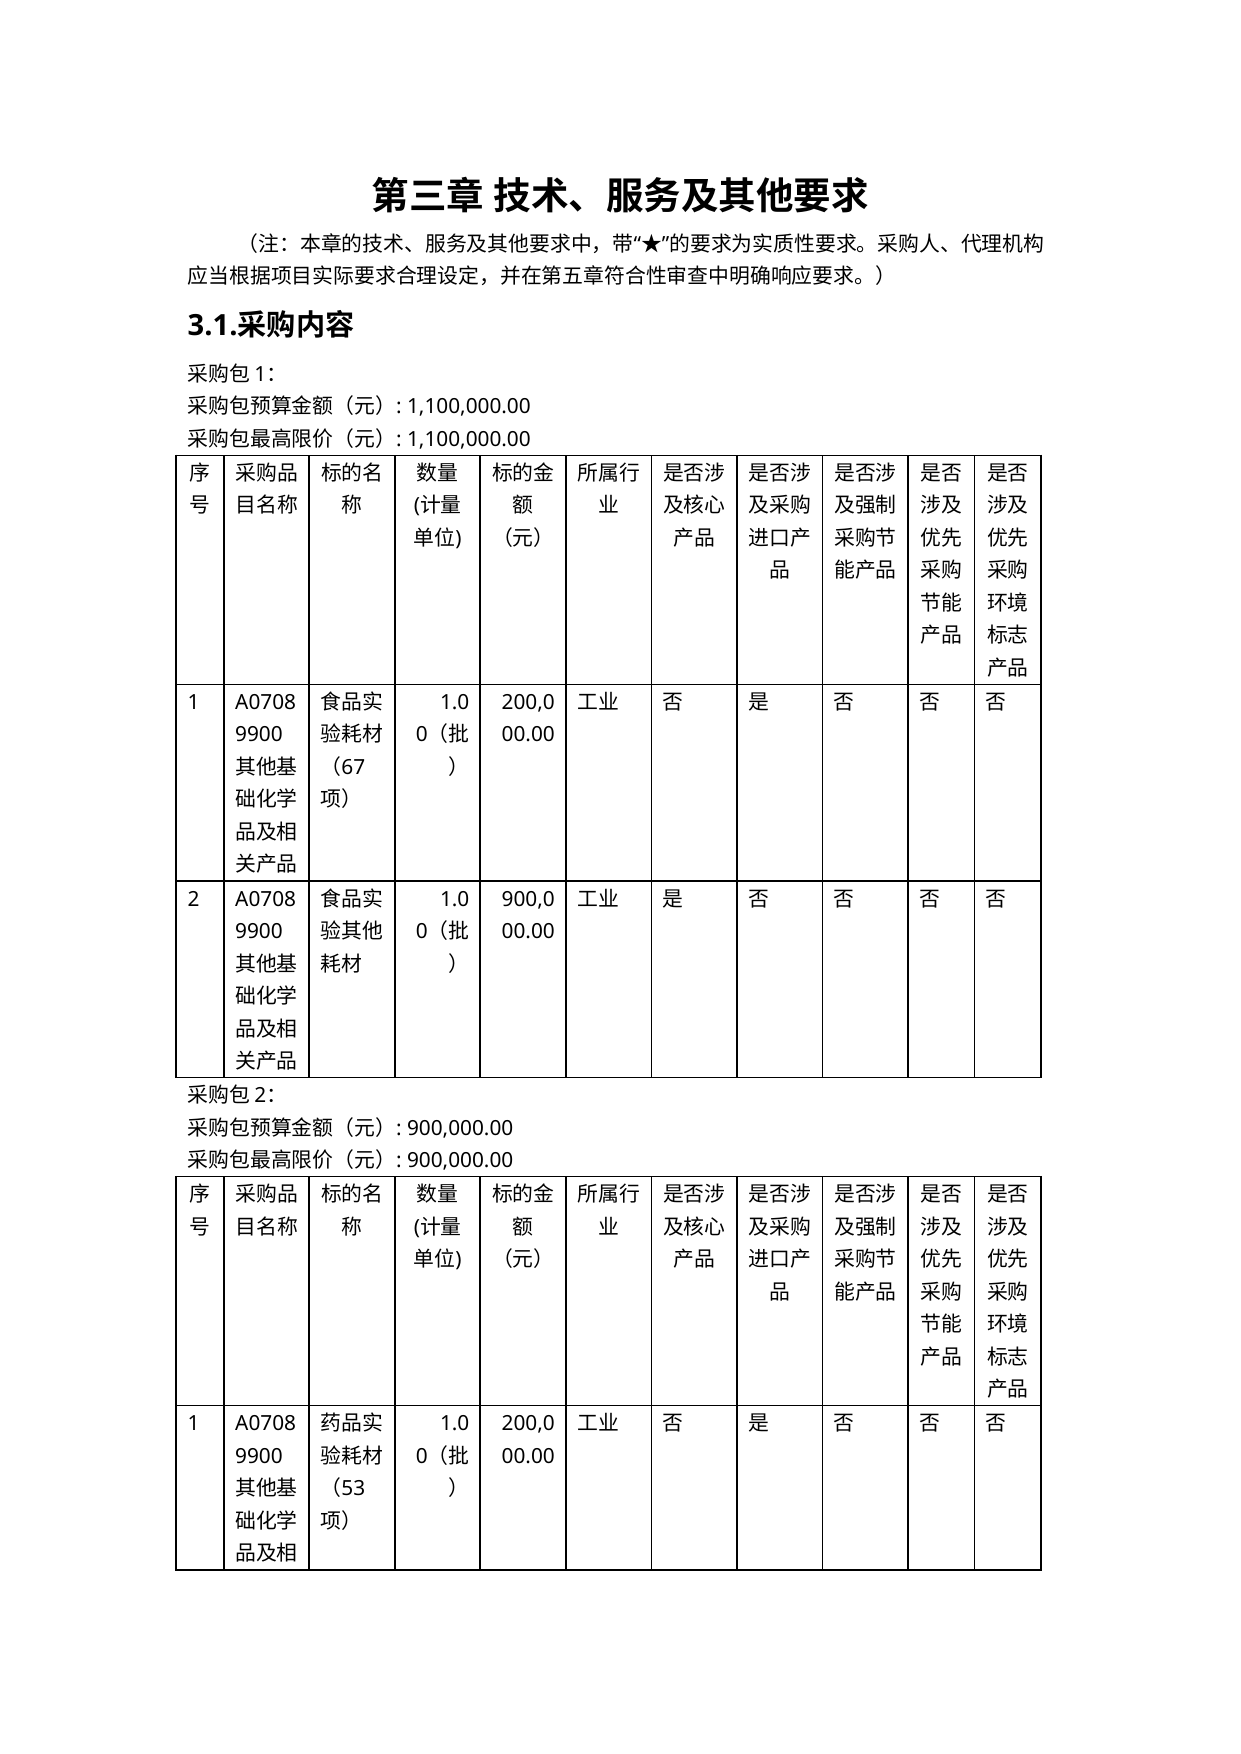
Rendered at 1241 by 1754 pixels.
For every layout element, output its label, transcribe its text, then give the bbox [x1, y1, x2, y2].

table_header 是否涉及采购进口产品 [738, 456, 822, 683]
table_cell 否 [975, 685, 1040, 880]
table_cell 否 [823, 685, 907, 880]
table_header 所属行业 [567, 1177, 651, 1405]
table_header 是否涉及优先采购环境标志产品 [975, 456, 1040, 683]
table_cell 1 [177, 1406, 223, 1569]
table_header 是否涉及核心产品 [652, 1177, 736, 1405]
table_cell 1 [177, 685, 223, 880]
table_cell 工业 [567, 685, 651, 880]
table_header 是否涉及强制采购节能产品 [823, 1177, 907, 1405]
text 采购包最高限价（元）: 1,100,000.00 [187, 422, 1053, 454]
table_cell A07089900 其他基础化学品及相关产品 [225, 685, 308, 880]
table_header 所属行业 [567, 456, 651, 683]
table_cell 1.00（批） [396, 882, 479, 1077]
table_cell 食品实验其他耗材 [310, 882, 394, 1077]
text 采购包最高限价（元）: 900,000.00 [187, 1143, 1053, 1176]
table_cell 1.00（批） [396, 1406, 479, 1569]
text 采购包预算金额（元）: 900,000.00 [187, 1111, 1053, 1143]
table_cell 200,000.00 [481, 1406, 565, 1569]
table_header 是否涉及优先采购环境标志产品 [975, 1177, 1040, 1405]
table_header 标的金额 （元） [481, 456, 565, 683]
table_cell 否 [909, 685, 974, 880]
table_cell 否 [652, 685, 736, 880]
table_cell 工业 [567, 882, 651, 1077]
table_header 数量 (计量单位) [396, 456, 479, 683]
text 采购包1： [187, 357, 1053, 389]
table_cell 2 [177, 882, 223, 1077]
table_cell 否 [909, 1406, 974, 1569]
table_cell 否 [823, 1406, 907, 1569]
table_cell 否 [738, 882, 822, 1077]
table_cell 食品实验耗材（67项） [310, 685, 394, 880]
table_cell 是 [652, 882, 736, 1077]
table_cell 200,000.00 [481, 685, 565, 880]
table_cell 工业 [567, 1406, 651, 1569]
table_cell 是 [738, 685, 822, 880]
table_cell 否 [975, 882, 1040, 1077]
table_header 数量 (计量单位) [396, 1177, 479, 1405]
table_header 标的金额 （元） [481, 1177, 565, 1405]
table_cell 1.00（批） [396, 685, 479, 880]
table_cell 否 [909, 882, 974, 1077]
table_header 是否涉及强制采购节能产品 [823, 456, 907, 683]
table_header 标的名称 [310, 1177, 394, 1405]
table_cell 否 [975, 1406, 1040, 1569]
table_header 是否涉及核心产品 [652, 456, 736, 683]
table_header 序号 [177, 1177, 223, 1405]
text 第三章 技术、服务及其他要求 [187, 162, 1053, 227]
table_cell 否 [823, 882, 907, 1077]
text 采购包预算金额（元）: 1,100,000.00 [187, 389, 1053, 422]
text 3.1.采购内容 [187, 292, 1053, 357]
table_header 序号 [177, 456, 223, 683]
table_header 是否涉及采购进口产品 [738, 1177, 822, 1405]
text （注：本章的技术、服务及其他要求中，带“★”的要求为实质性要求。采购人、代理机构应当根据项目实际要求合理设定，并在第五章符合性审查中明确响应要求。） [187, 227, 1053, 292]
table_cell 是 [738, 1406, 822, 1569]
text 采购包2： [187, 1078, 1053, 1111]
table_header 采购品目名称 [225, 1177, 308, 1405]
table_cell 药品实验耗材（53项） [310, 1406, 394, 1569]
table_cell 900,000.00 [481, 882, 565, 1077]
table_header 标的名称 [310, 456, 394, 683]
table_cell A07089900 其他基础化学品及相关产品 [225, 882, 308, 1077]
table_header 是否涉及优先采购节能产品 [909, 456, 974, 683]
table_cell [225, 1406, 308, 1569]
table_header 是否涉及优先采购节能产品 [909, 1177, 974, 1405]
table_header 采购品目名称 [225, 456, 308, 683]
table_cell 否 [652, 1406, 736, 1569]
